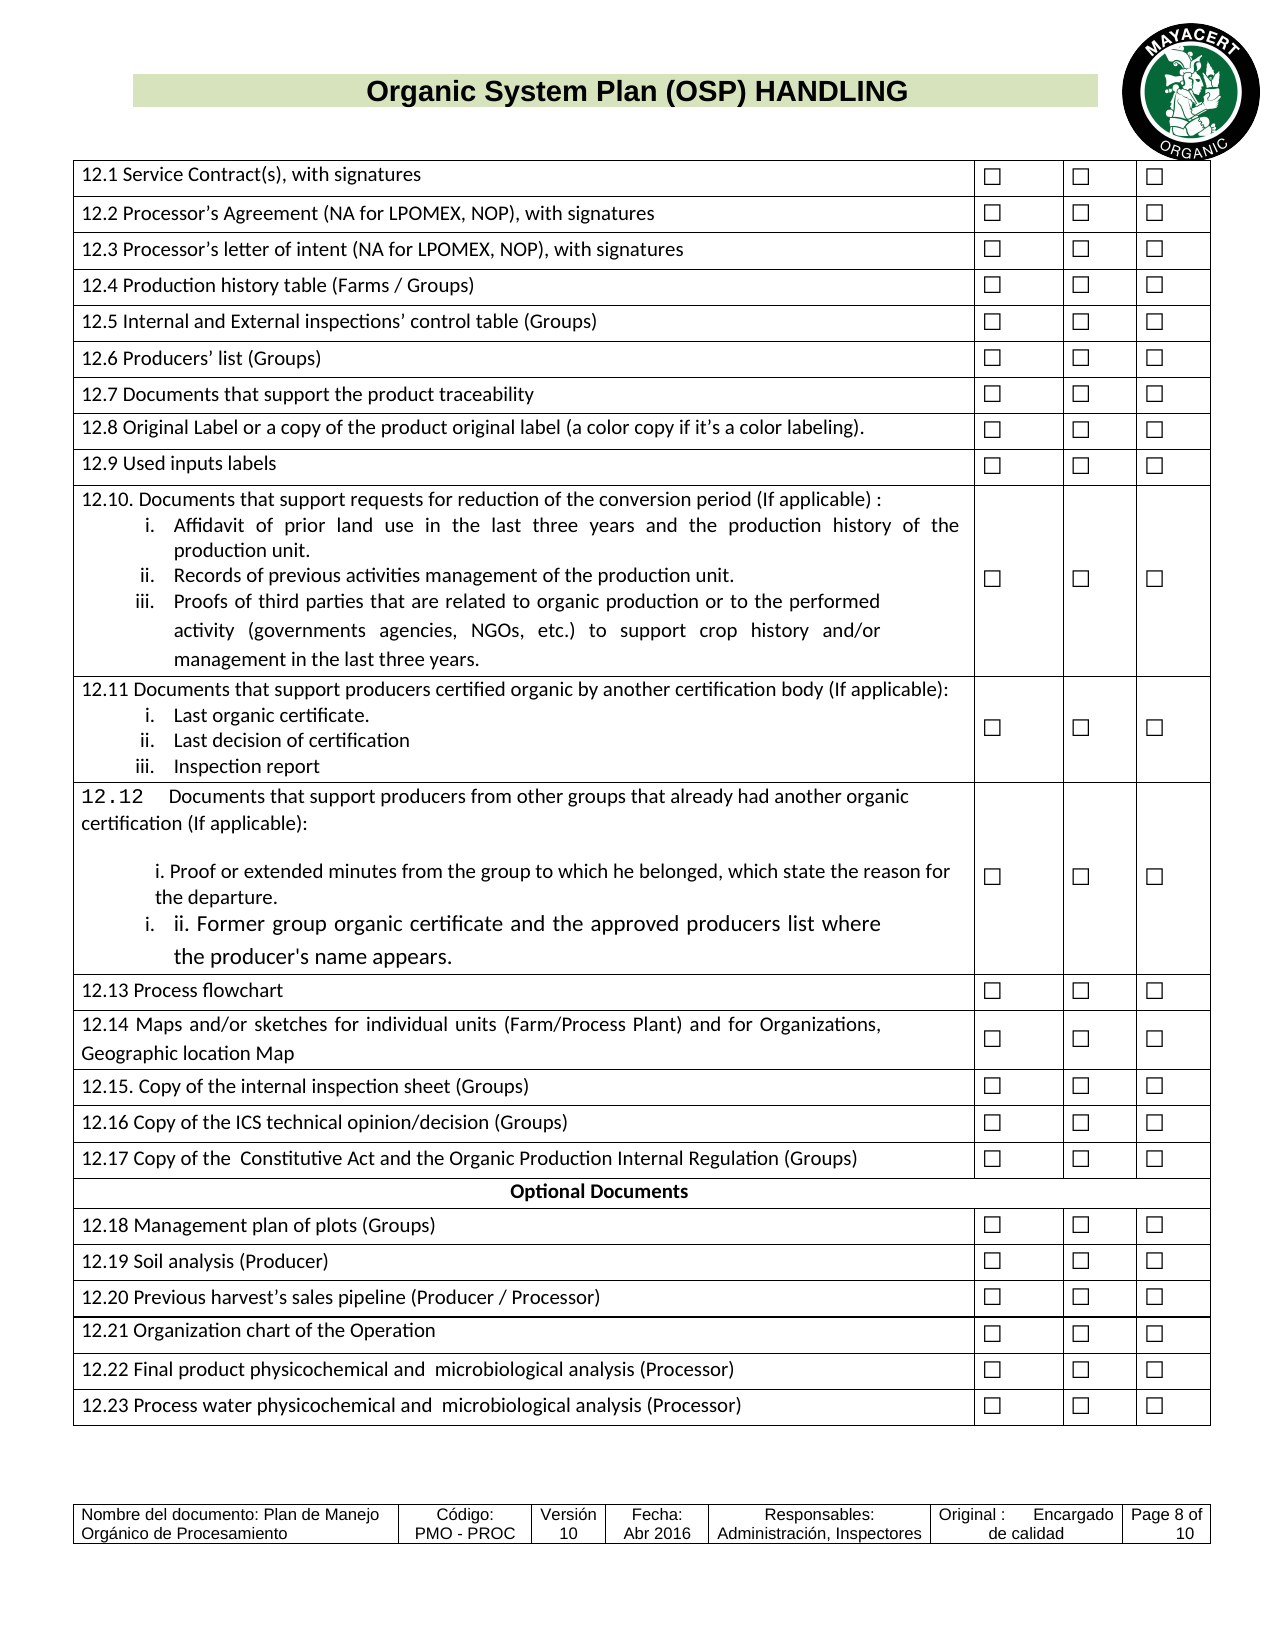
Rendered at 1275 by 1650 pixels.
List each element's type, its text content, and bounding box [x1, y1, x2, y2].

table_cell [1064, 677, 1136, 782]
table_cell [1064, 414, 1136, 449]
table_cell [975, 161, 1063, 196]
table_cell [1064, 1011, 1136, 1069]
table_cell 12.13 Process flowchart [74, 975, 974, 1010]
table_cell 12.23 Process water physicochemical and microbiological analysis (Processor) [74, 1390, 974, 1425]
table_cell [1064, 342, 1136, 377]
table_cell [1137, 486, 1210, 676]
table_cell [975, 233, 1063, 268]
table_cell [1064, 1281, 1136, 1316]
table_cell 12.2 Processor’s Agreement (NA for LPOMEX, NOP), with signatures [74, 197, 974, 232]
table_cell [1137, 342, 1210, 377]
table_cell [975, 1281, 1063, 1316]
table_cell [975, 1318, 1063, 1353]
table_cell [1137, 233, 1210, 268]
table_cell [1137, 197, 1210, 232]
table_cell [1137, 270, 1210, 304]
table_cell [975, 1390, 1063, 1425]
table_cell [1064, 450, 1136, 485]
table_cell [975, 378, 1063, 413]
table_cell 12.6 Producers’ list (Groups) [74, 342, 974, 377]
table_cell [1064, 233, 1136, 268]
picture [1110, 11, 1272, 173]
table_cell [975, 1143, 1063, 1178]
table_cell [975, 677, 1063, 782]
table_cell Optional Documents [74, 1179, 1210, 1208]
table_cell [975, 1209, 1063, 1244]
table_cell [1064, 1318, 1136, 1353]
table_cell [1137, 1106, 1210, 1142]
table_cell 12.7 Documents that support the product traceability [74, 378, 974, 413]
table_cell [975, 342, 1063, 377]
table_cell [1137, 378, 1210, 413]
table_cell [975, 270, 1063, 304]
table_cell 12.19 Soil analysis (Producer) [74, 1245, 974, 1280]
table_cell [975, 306, 1063, 341]
table_cell 12.5 Internal and External inspections’ control table (Groups) [74, 306, 974, 341]
table_cell [1137, 1390, 1210, 1425]
table_cell [1137, 161, 1210, 196]
table_cell [1137, 1011, 1210, 1069]
table_cell [975, 486, 1063, 676]
table_cell [1137, 1318, 1210, 1353]
table_cell 12.8 Original Label or a copy of the product original label (a color copy if it’s a color labeling). [74, 414, 974, 449]
table_cell [1137, 414, 1210, 449]
table_cell [1064, 975, 1136, 1010]
table_cell [1137, 1209, 1210, 1244]
table_cell [1064, 783, 1136, 974]
table_cell 12.18 Management plan of plots (Groups) [74, 1209, 974, 1244]
table_cell [975, 414, 1063, 449]
table_cell [1064, 1070, 1136, 1105]
table_cell [1137, 783, 1210, 974]
table_cell [975, 1011, 1063, 1069]
table_cell 12.12 Documents that support producers from other groups that already had another organic certification (If applicable): i. Proof or extended minutes from the group to which he belonged, which state the reason for the departure. ii. Former group organic certificate and the approved producers list where the producer's name appears. [74, 783, 974, 974]
table_cell [1064, 1390, 1136, 1425]
table_cell [975, 1070, 1063, 1105]
table_cell 12.22 Final product physicochemical and microbiological analysis (Processor) [74, 1354, 974, 1389]
table_cell [1137, 975, 1210, 1010]
table_cell [1064, 1209, 1136, 1244]
table_cell [1064, 161, 1136, 196]
table_cell [975, 1245, 1063, 1280]
table_cell [1064, 486, 1136, 676]
table_cell 12.20 Previous harvest’s sales pipeline (Producer / Processor) [74, 1281, 974, 1316]
table_cell 12.9 Used inputs labels [74, 450, 974, 485]
table_cell [1137, 1281, 1210, 1316]
table_cell [1064, 1106, 1136, 1142]
table_cell [1064, 1143, 1136, 1178]
table_cell 12.11 Documents that support producers certified organic by another certification body (If applicable): Last organic certificate. Last decision of certification Inspection report [74, 677, 974, 782]
table_cell 12.16 Copy of the ICS technical opinion/decision (Groups) [74, 1106, 974, 1142]
table_cell [1137, 1354, 1210, 1389]
table_cell [1064, 1354, 1136, 1389]
table_cell [1137, 306, 1210, 341]
table_cell [1137, 450, 1210, 485]
table_cell [1064, 1245, 1136, 1280]
table_cell 12.14 Maps and/or sketches for individual units (Farm/Process Plant) and for Organizations, Geographic location Map [74, 1011, 974, 1069]
table_cell 12.21 Organization chart of the Operation [74, 1318, 974, 1353]
table_cell [1137, 1143, 1210, 1178]
table_cell [1064, 306, 1136, 341]
table_cell 12.3 Processor’s letter of intent (NA for LPOMEX, NOP), with signatures [74, 233, 974, 268]
table_cell 12.4 Production history table (Farms / Groups) [74, 270, 974, 304]
table_cell [1064, 197, 1136, 232]
table_cell 12.17 Copy of the Constitutive Act and the Organic Production Internal Regulation (Groups) [74, 1143, 974, 1178]
table_cell [975, 783, 1063, 974]
table_cell [975, 197, 1063, 232]
table_cell [1064, 378, 1136, 413]
table_cell [1137, 677, 1210, 782]
table_cell [1137, 1070, 1210, 1105]
table_cell 12.15. Copy of the internal inspection sheet (Groups) [74, 1070, 974, 1105]
table_cell [975, 1354, 1063, 1389]
table_cell 12.10. Documents that support requests for reduction of the conversion period (If applicable) : Affidavit of prior land use in the last three years and the production history of the production unit. Records of previous activities management of the production unit. Proofs of third parties that are related to organic production or to the performed activity (governments agencies, NGOs, etc.) to support crop history and/or management in the last three years. [74, 486, 974, 676]
table_cell [975, 450, 1063, 485]
table_cell 12.1 Service Contract(s), with signatures [74, 161, 974, 196]
table_cell [1064, 270, 1136, 304]
table_cell [1137, 1245, 1210, 1280]
table_cell [975, 1106, 1063, 1142]
table_cell [975, 975, 1063, 1010]
